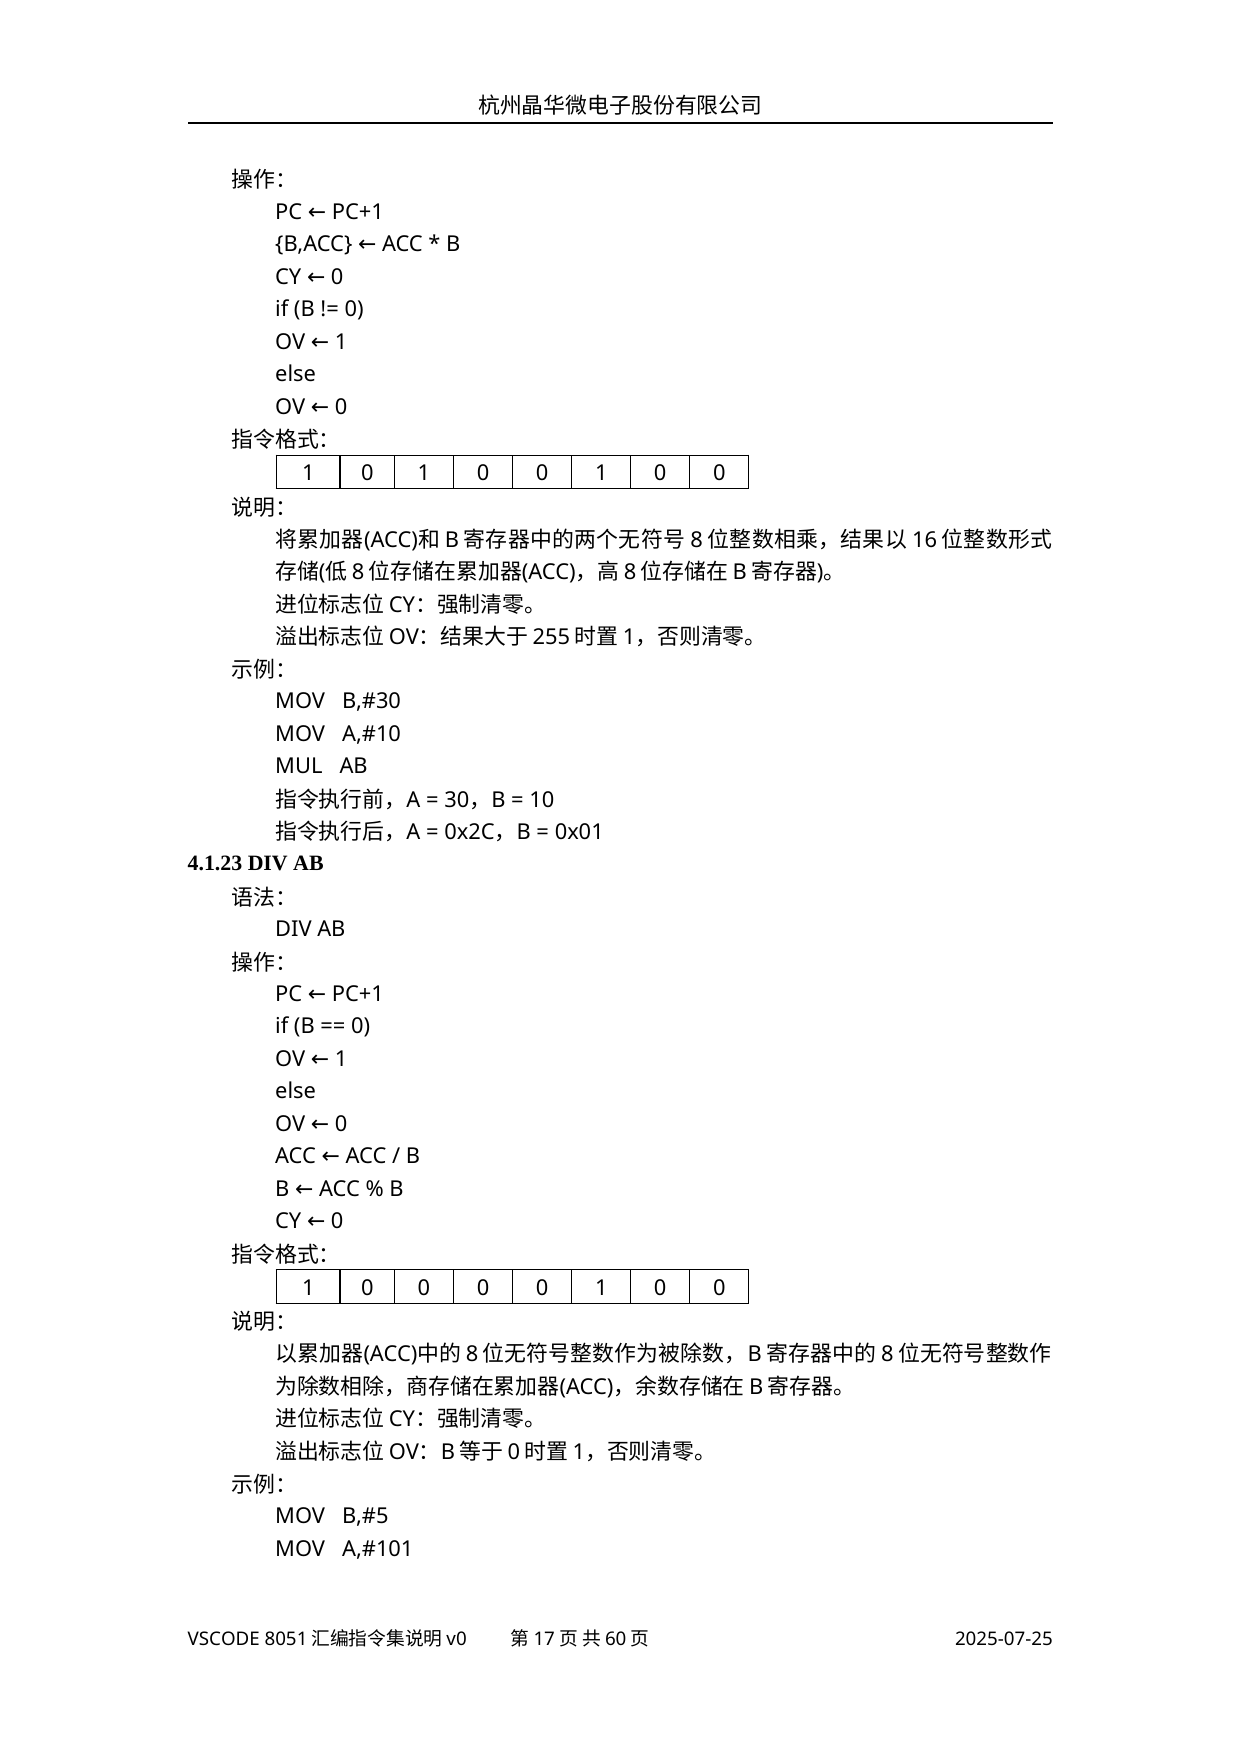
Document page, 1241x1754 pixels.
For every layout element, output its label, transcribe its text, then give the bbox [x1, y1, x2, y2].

text ACC ← ACC / B [187, 1139, 1053, 1172]
text 操作： [187, 162, 1053, 194]
text OV ← 0 [187, 389, 1053, 422]
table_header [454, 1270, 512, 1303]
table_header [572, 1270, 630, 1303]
text OV ← 0 [187, 1107, 1053, 1139]
text OV ← 1 [187, 324, 1053, 357]
text {B,ACC} ← ACC * B [187, 227, 1053, 259]
text 指令执行后，A = 0x2C，B = 0x01 [187, 814, 1053, 847]
text MOV B,#30 [187, 684, 1053, 717]
text PC ← PC+1 [187, 194, 1053, 227]
text if (B == 0) [187, 1009, 1053, 1042]
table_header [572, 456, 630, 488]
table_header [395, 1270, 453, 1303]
text 操作： [187, 944, 1053, 977]
text PC ← PC+1 [187, 977, 1053, 1009]
text 指令格式： [187, 422, 1053, 454]
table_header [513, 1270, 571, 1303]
text else [187, 1074, 1053, 1107]
text CY ← 0 [187, 259, 1053, 292]
text 溢出标志位OV：B等于0时置1，否则清零。 [275, 1434, 1053, 1466]
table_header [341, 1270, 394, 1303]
text if (B != 0) [187, 292, 1053, 324]
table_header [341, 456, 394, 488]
text 以累加器(ACC)中的8位无符号整数作为被除数，B寄存器中的8位无符号整数作为除数相除，商存储在累加器(ACC)，余数存储在B寄存器。 [275, 1336, 1053, 1401]
text 说明： [187, 489, 1053, 522]
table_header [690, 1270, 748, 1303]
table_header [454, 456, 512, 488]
text OV ← 1 [187, 1042, 1053, 1074]
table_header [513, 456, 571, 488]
text else [187, 357, 1053, 389]
text 说明： [187, 1304, 1053, 1336]
text 将累加器(ACC)和B寄存器中的两个无符号8位整数相乘，结果以16位整数形式存储(低8位存储在累加器(ACC)，高8位存储在B寄存器)。 [275, 522, 1053, 587]
text 进位标志位CY：强制清零。 [275, 1401, 1053, 1434]
text DIV AB [231, 912, 1053, 944]
text 示例： [187, 652, 1053, 684]
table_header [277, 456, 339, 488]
text MOV A,#10 [187, 717, 1053, 749]
text MOV B,#5 [187, 1499, 1053, 1531]
text 指令格式： [187, 1237, 1053, 1269]
text MUL AB [187, 749, 1053, 782]
text 示例： [187, 1466, 1053, 1499]
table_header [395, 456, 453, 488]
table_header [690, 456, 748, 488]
text 进位标志位CY：强制清零。 [275, 587, 1053, 619]
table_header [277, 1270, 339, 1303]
text 语法： [187, 879, 1053, 912]
text CY ← 0 [187, 1204, 1053, 1237]
text 溢出标志位OV：结果大于255时置1，否则清零。 [275, 619, 1053, 652]
text B ← ACC % B [187, 1172, 1053, 1204]
subtitle 4.1.23 DIV AB [187, 847, 1053, 879]
text MOV A,#101 [187, 1531, 1053, 1564]
text 指令执行前，A = 30，B = 10 [187, 782, 1053, 814]
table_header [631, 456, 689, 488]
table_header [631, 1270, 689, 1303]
